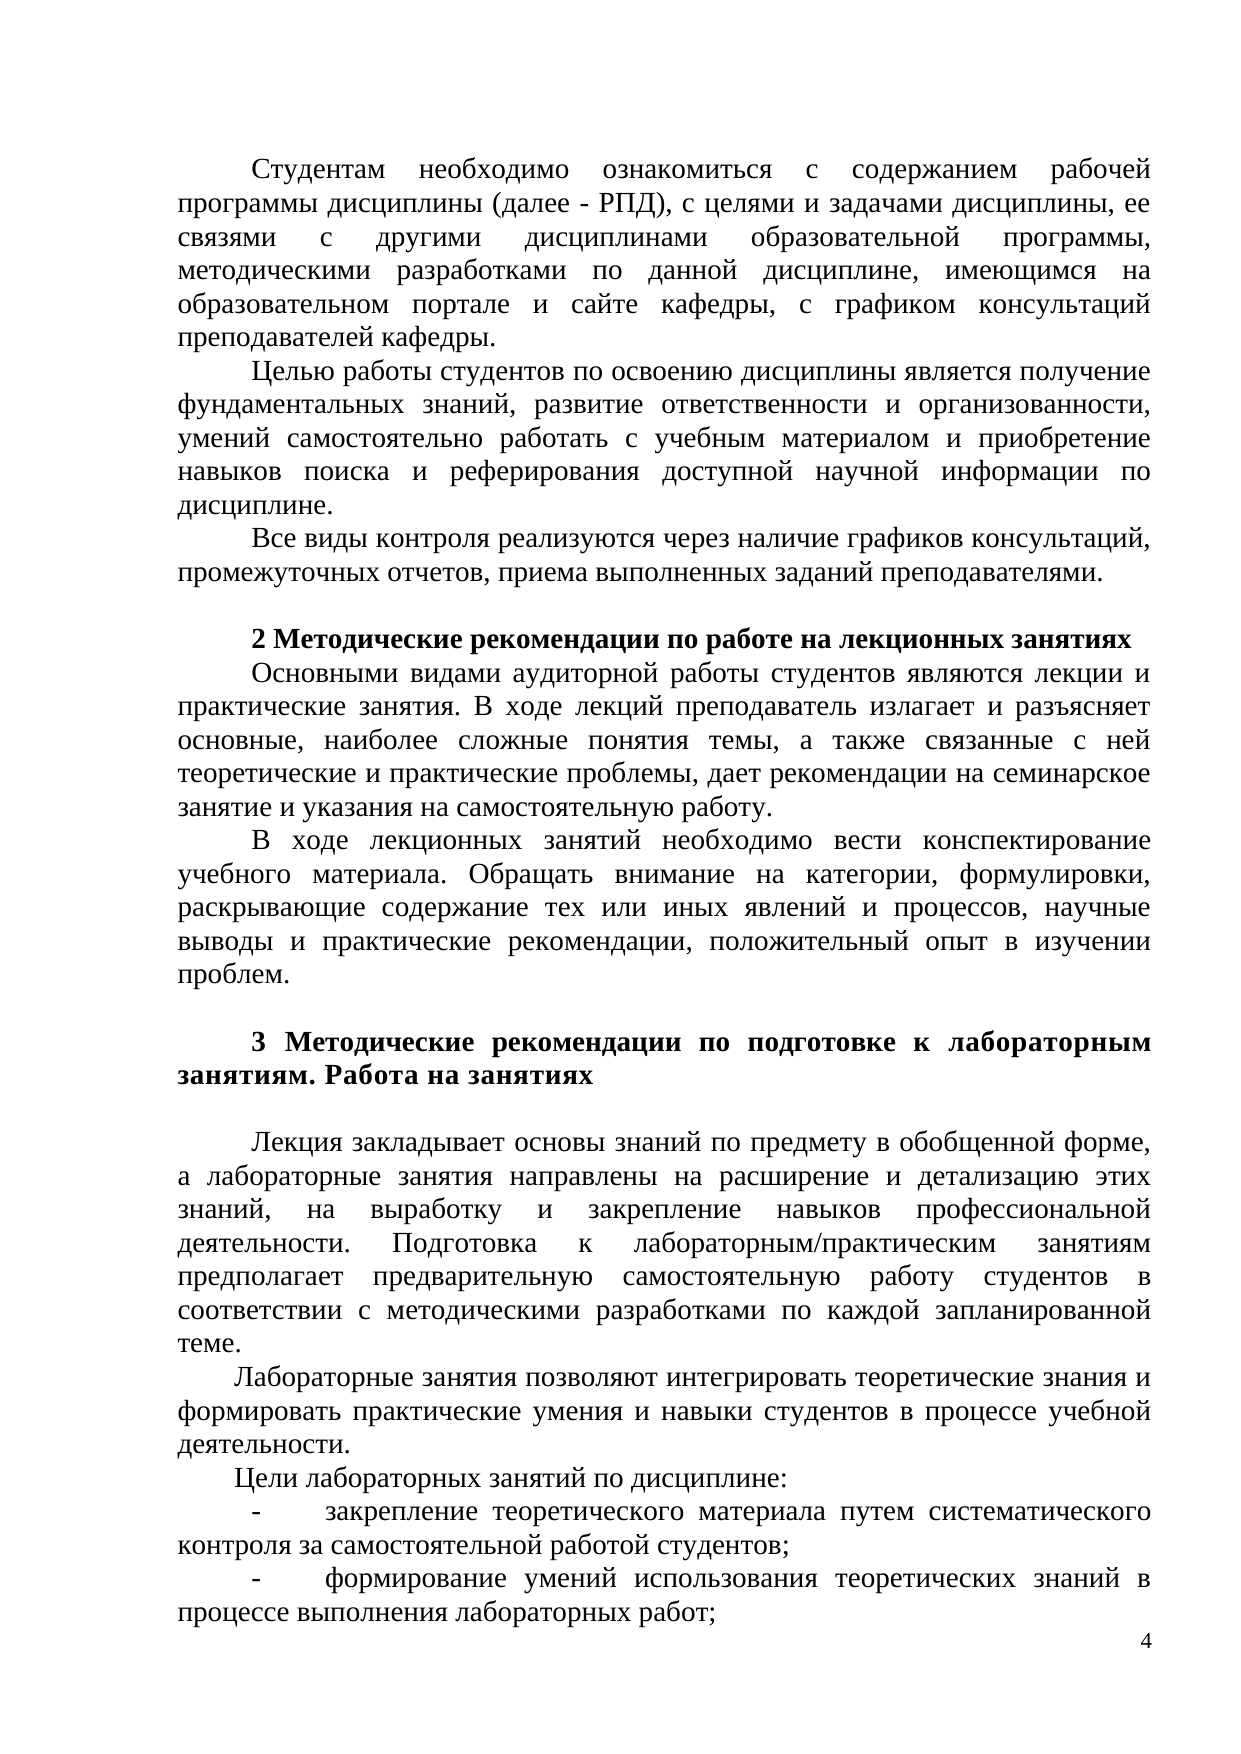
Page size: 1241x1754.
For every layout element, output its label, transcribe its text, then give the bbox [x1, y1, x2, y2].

text Студентам необходимо ознакомиться с содержанием рабочей программы дисциплины (далее - РПД), с целями и задачами дисциплины, ее связями с другими дисциплинами образовательной программы, методическими разработками по данной дисциплине, имеющимся на образовательном портале и сайте кафедры, с графиком консультаций преподавателей кафедры. [177, 152, 1152, 353]
text Лекция закладывает основы знаний по предмету в обобщенной форме, а лабораторные занятия направлены на расширение и детализацию этих знаний, на выработку и закрепление навыков профессиональной деятельности. Подготовка к лабораторным/практическим занятиям предполагает предварительную самостоятельную работу студентов в соответствии с методическими разработками по каждой запланированной теме. [177, 1124, 1152, 1359]
text 3 Методические рекомендации по подготовке к лабораторным занятиям. Работа на занятиях [177, 1024, 1152, 1091]
text Лабораторные занятия позволяют интегрировать теоретические знания и формировать практические умения и навыки студентов в процессе учебной деятельности. [177, 1359, 1152, 1460]
text Все виды контроля реализуются через наличие графиков консультаций, промежуточных отчетов, приема выполненных заданий преподавателями. [177, 521, 1152, 588]
text Целью работы студентов по освоению дисциплины является получение фундаментальных знаний, развитие ответственности и организованности, умений самостоятельно работать с учебным материалом и приобретение навыков поиска и реферирования доступной научной информации по дисциплине. [177, 353, 1152, 521]
text 2 Методические рекомендации по работе на лекционных занятиях [177, 621, 1152, 655]
list закрепление теоретического материала путем систематического контроля за самостоятельной работой студентов; [177, 1493, 1152, 1560]
list формирование умений использования теоретических знаний в процессе выполнения лабораторных работ; [177, 1560, 1152, 1627]
text Цели лабораторных занятий по дисциплине: [177, 1460, 1152, 1493]
text В ходе лекционных занятий необходимо вести конспектирование учебного материала. Обращать внимание на категории, формулировки, раскрывающие содержание тех или иных явлений и процессов, научные выводы и практические рекомендации, положительный опыт в изучении проблем. [177, 822, 1152, 990]
text Основными видами аудиторной работы студентов являются лекции и практические занятия. В ходе лекций преподаватель излагает и разъясняет основные, наиболее сложные понятия темы, а также связанные с ней теоретические и практические проблемы, дает рекомендации на семинарское занятие и указания на самостоятельную работу. [177, 655, 1152, 822]
